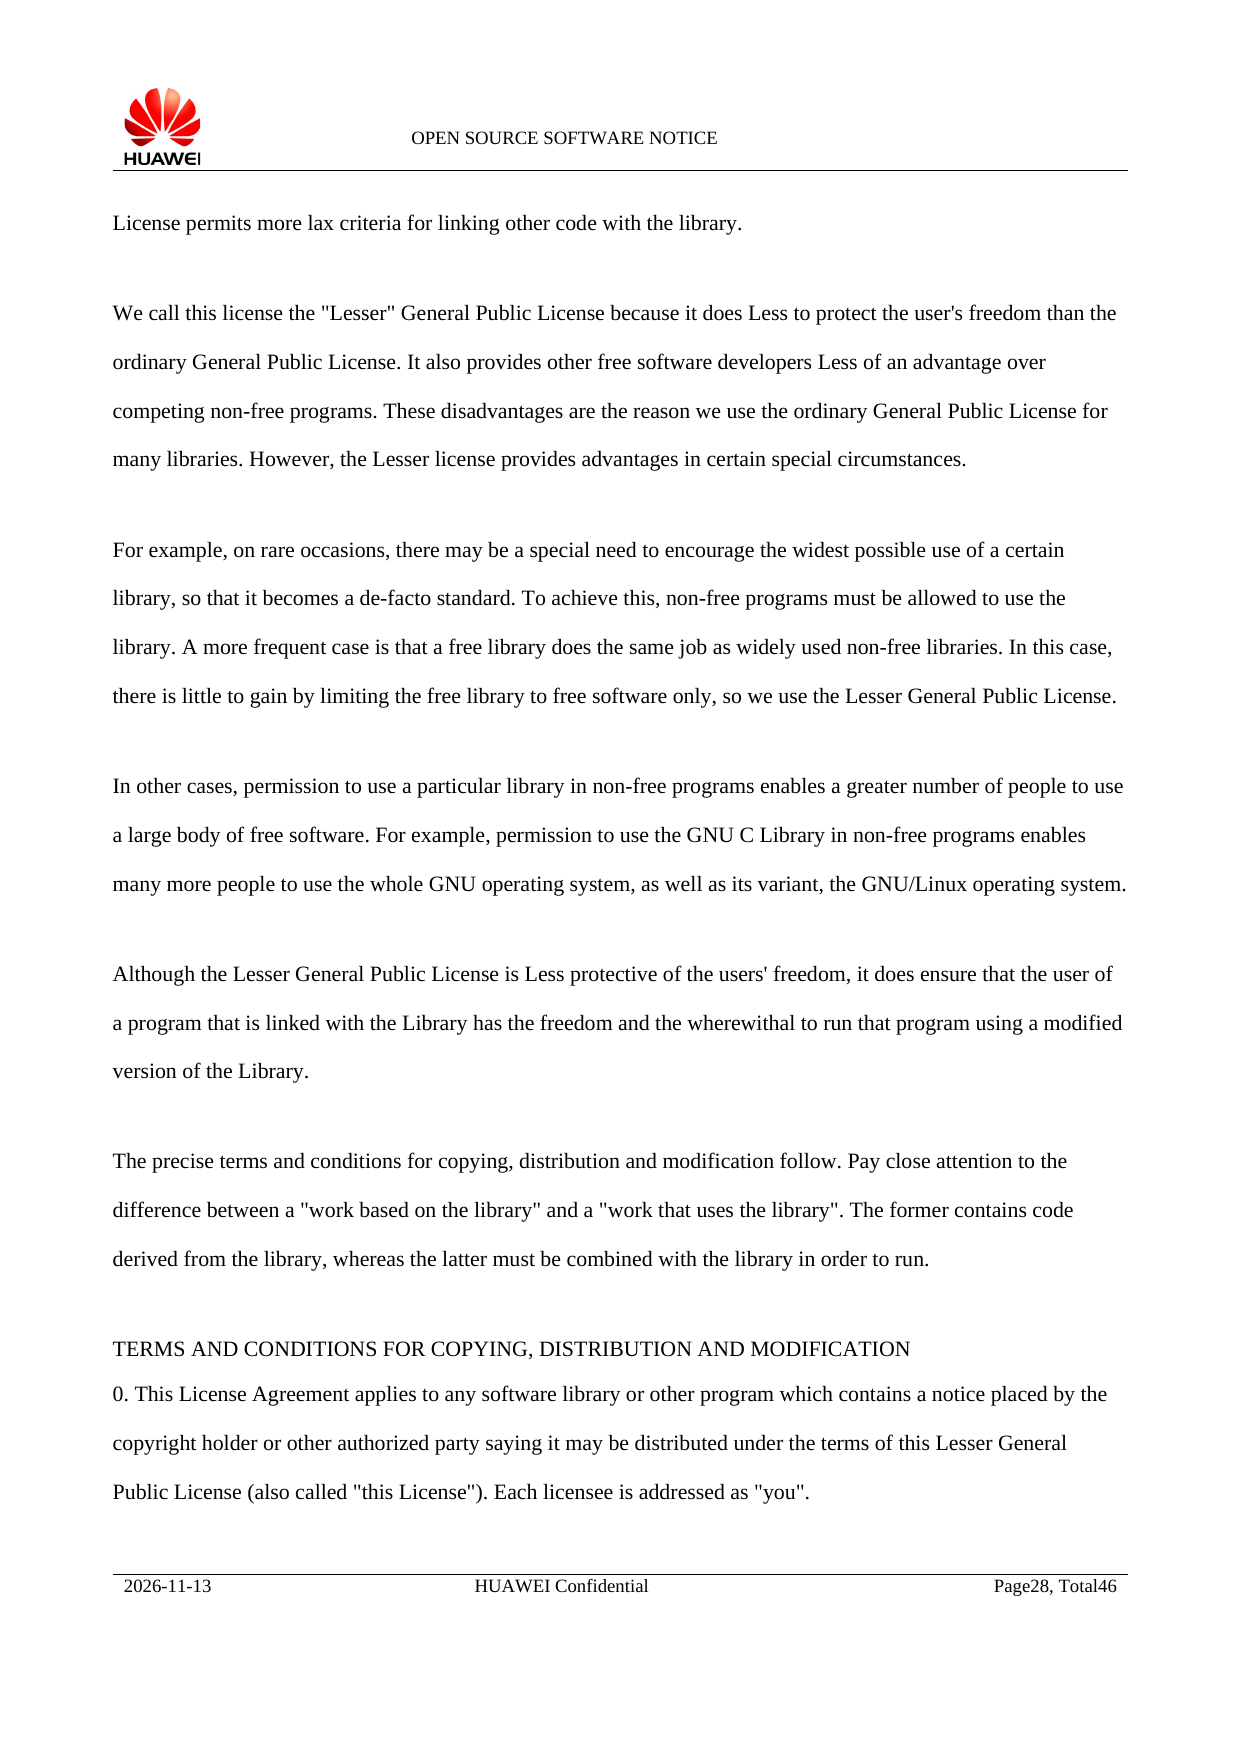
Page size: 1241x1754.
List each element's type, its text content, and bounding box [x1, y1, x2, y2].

text 0. This License Agreement applies to any software library or other program which contains a notice placed by the copyright holder or other authorized party saying it may be distributed under the terms of this Lesser General Public License (also called "this License"). Each licensee is addressed as "you". [112, 1378, 1128, 1508]
text Although the Lesser General Public License is Less protective of the users' freedom, it does ensure that the user of a program that is linked with the Library has the freedom and the wherewithal to run that program using a modified version of the Library. [112, 957, 1128, 1087]
text For example, on rare occasions, there may be a special need to encourage the widest possible use of a certain library, so that it becomes a de-facto standard. To achieve this, non-free programs must be allowed to use the library. A more frequent case is that a free library does the same job as widely used non-free libraries. In this case, there is little to gain by limiting the free library to free software only, so we use the Lesser General Public License. [112, 533, 1128, 712]
picture [124, 88, 201, 165]
text In other cases, permission to use a particular library in non-free programs enables a greater number of people to use a large body of free software. For example, permission to use the GNU C Library in non-free programs enables many more people to use the whole GNU operating system, as well as its variant, the GNU/Linux operating system. [112, 769, 1128, 899]
text TERMS AND CONDITIONS FOR COPYING, DISTRIBUTION AND MODIFICATION [112, 1333, 1128, 1365]
text The precise terms and conditions for copying, distribution and modification follow. Pay close attention to the difference between a "work based on the library" and a "work that uses the library". The former contains code derived from the library, whereas the latter must be combined with the library in order to run. [112, 1145, 1128, 1275]
text We call this license the "Lesser" General Public License because it does Less to protect the user's freedom than the ordinary General Public License. It also provides other free software developers Less of an advantage over competing non-free programs. These disadvantages are the reason we use the ordinary General Public License for many libraries. However, the Lesser license provides advantages in certain special circumstances. [112, 297, 1128, 475]
